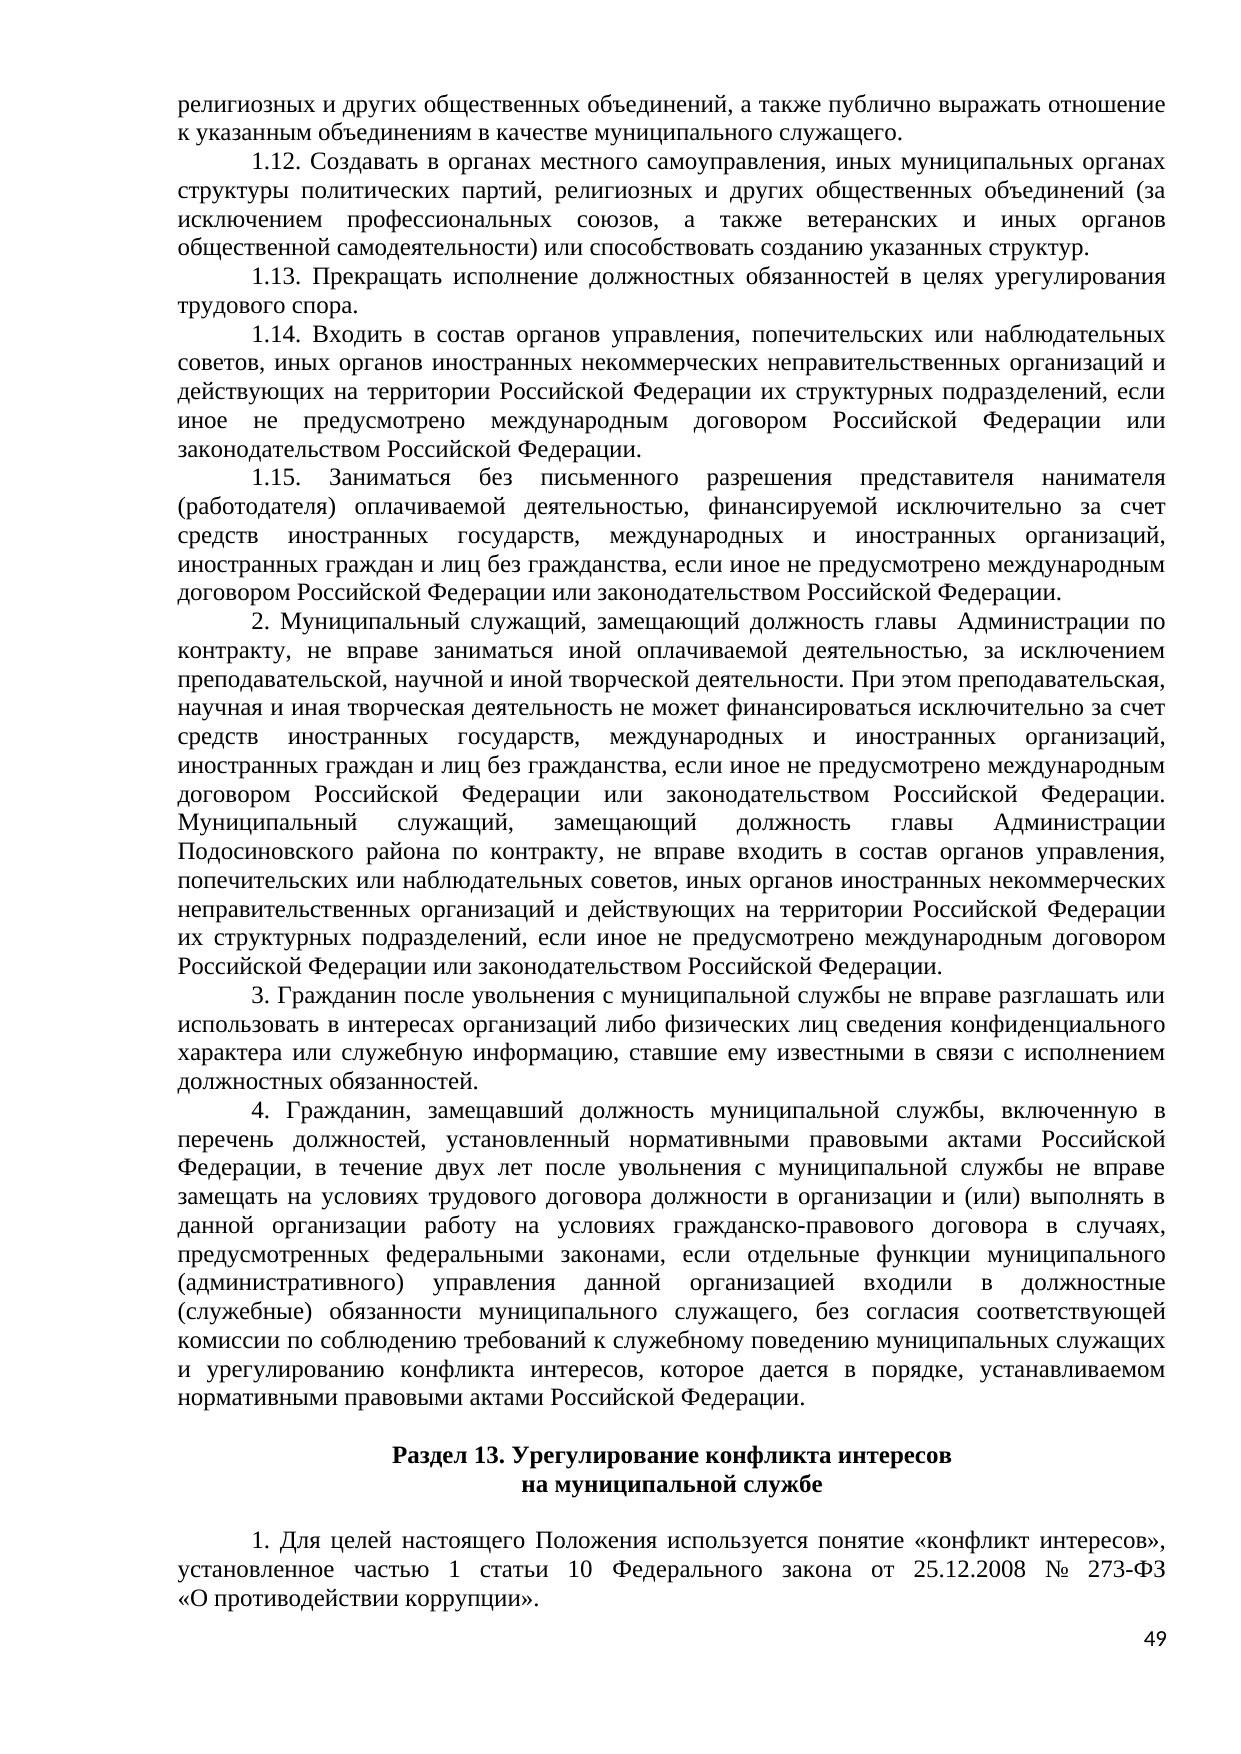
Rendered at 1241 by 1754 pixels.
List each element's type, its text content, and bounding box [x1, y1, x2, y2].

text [177, 89, 1167, 146]
text 1. Для целей настоящего Положения используется понятие «конфликт интересов», установленное частью 1 статьи 10 Федерального закона от 25.12.2008 № 273-ФЗ «О противодействии коррупции». [177, 1525, 1167, 1612]
text 1.13. Прекращать исполнение должностных обязанностей в целях урегулирования трудового спора. [177, 261, 1167, 319]
text 4. Гражданин, замещавший должность муниципальной службы, включенную в перечень должностей, установленный нормативными правовыми актами Российской Федерации, в течение двух лет после увольнения с муниципальной службы не вправе замещать на условиях трудового договора должности в организации и (или) выполнять в данной организации работу на условиях гражданско-правового договора в случаях, предусмотренных федеральными законами, если отдельные функции муниципального (административного) управления данной организацией входили в должностные (служебные) обязанности муниципального служащего, без согласия соответствующей комиссии по соблюдению требований к служебному поведению муниципальных служащих и урегулированию конфликта интересов, которое дается в порядке, устанавливаемом нормативными правовыми актами Российской Федерации. [177, 1095, 1167, 1411]
text 3. Гражданин после увольнения с муниципальной службы не вправе разглашать или использовать в интересах организаций либо физических лиц сведения конфиденциального характера или служебную информацию, ставшие ему известными в связи с исполнением должностных обязанностей. [177, 980, 1167, 1095]
text 1.14. Входить в состав органов управления, попечительских или наблюдательных советов, иных органов иностранных некоммерческих неправительственных организаций и действующих на территории Российской Федерации их структурных подразделений, если иное не предусмотрено международным договором Российской Федерации или законодательством Российской Федерации. [177, 319, 1167, 462]
text 1.12. Создавать в органах местного самоуправления, иных муниципальных органах структуры политических партий, религиозных и других общественных объединений (за исключением профессиональных союзов, а также ветеранских и иных органов общественной самодеятельности) или способствовать созданию указанных структур. [177, 146, 1167, 261]
text на муниципальной службе [177, 1469, 1167, 1497]
text Раздел 13. Урегулирование конфликта интересов [177, 1440, 1167, 1469]
text 2. Муниципальный служащий, замещающий должность главы Администрации по контракту, не вправе заниматься иной оплачиваемой деятельностью, за исключением преподавательской, научной и иной творческой деятельности. При этом преподавательская, научная и иная творческая деятельность не может финансироваться исключительно за счет средств иностранных государств, международных и иностранных организаций, иностранных граждан и лиц без гражданства, если иное не предусмотрено международным договором Российской Федерации или законодательством Российской Федерации. Муниципальный служащий, замещающий должность главы Администрации Подосиновского района по контракту, не вправе входить в состав органов управления, попечительских или наблюдательных советов, иных органов иностранных некоммерческих неправительственных организаций и действующих на территории Российской Федерации их структурных подразделений, если иное не предусмотрено международным договором Российской Федерации или законодательством Российской Федерации. [177, 606, 1167, 980]
text 1.15. Заниматься без письменного разрешения представителя нанимателя (работодателя) оплачиваемой деятельностью, финансируемой исключительно за счет средств иностранных государств, международных и иностранных организаций, иностранных граждан и лиц без гражданства, если иное не предусмотрено международным договором Российской Федерации или законодательством Российской Федерации. [177, 462, 1167, 606]
